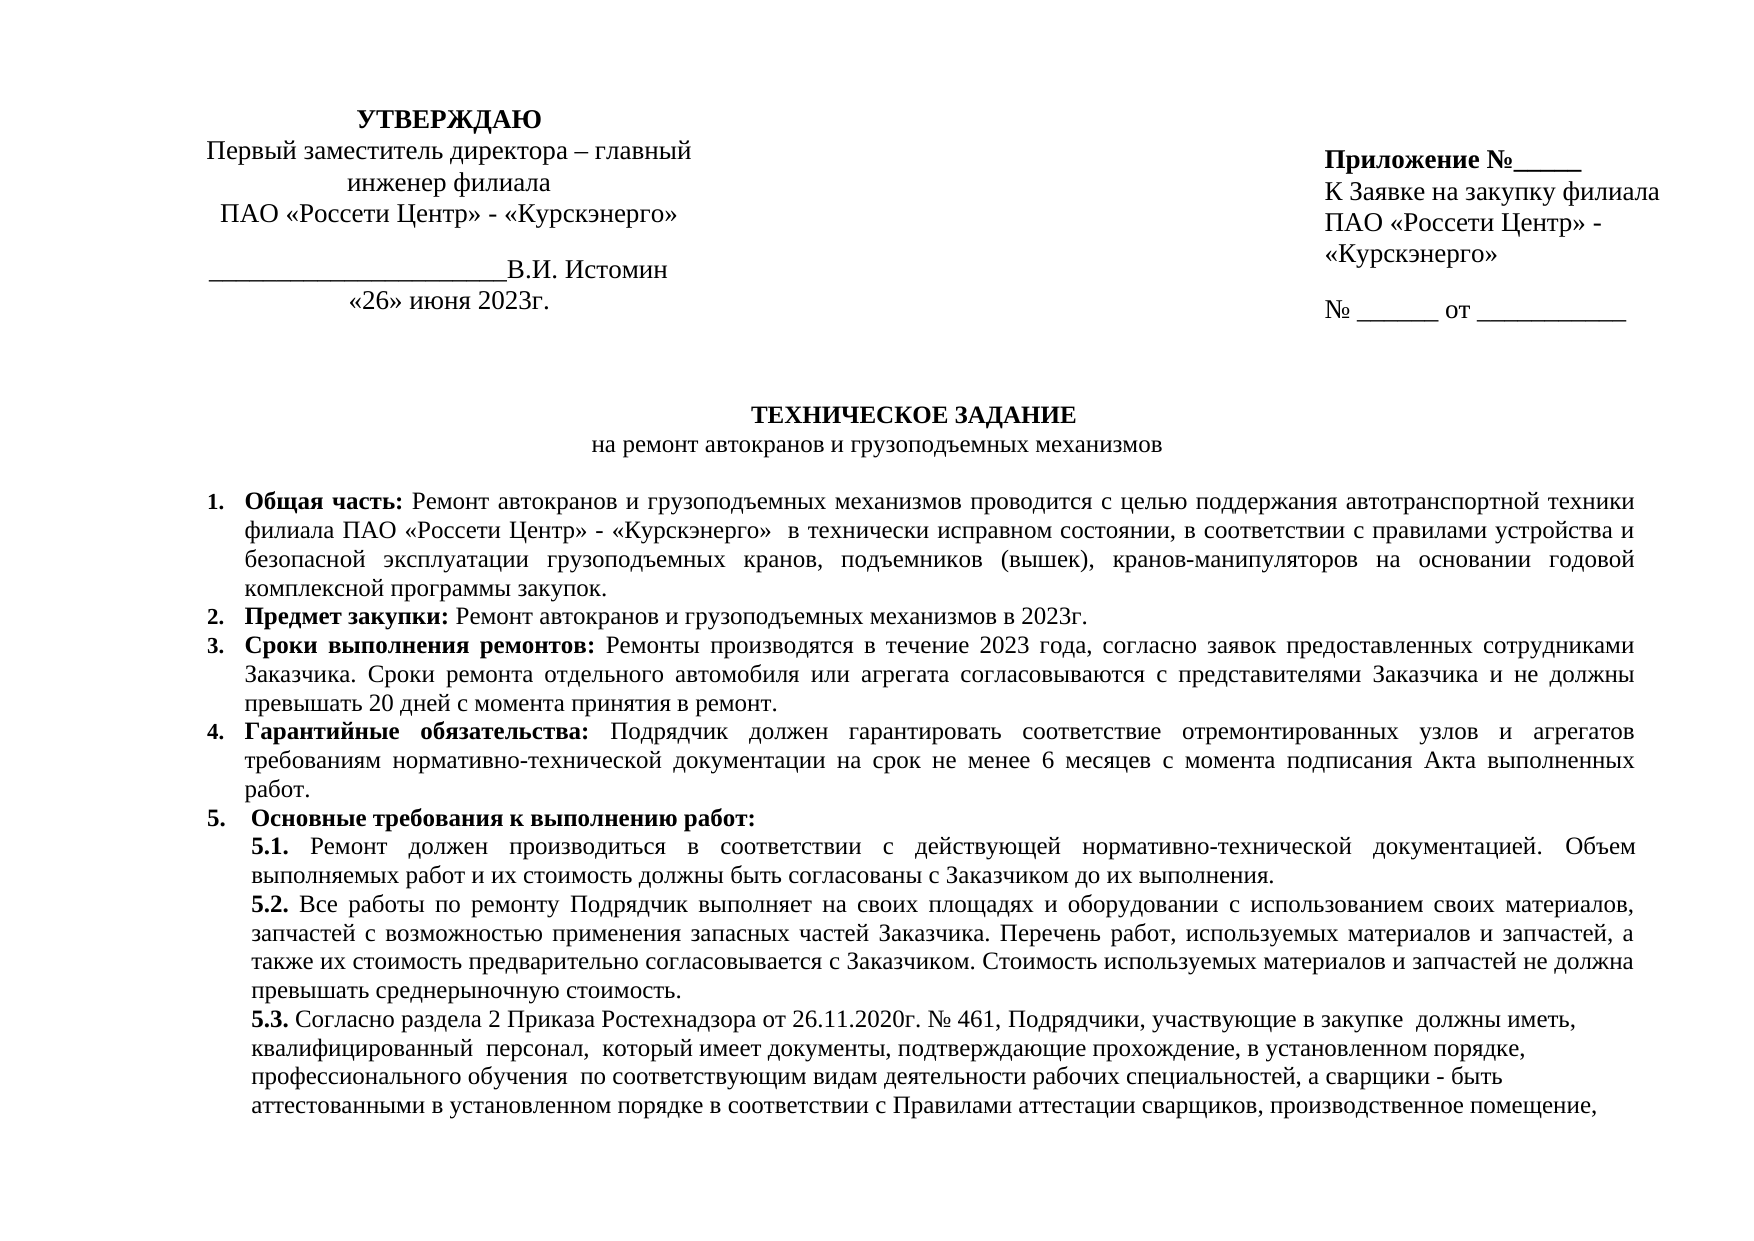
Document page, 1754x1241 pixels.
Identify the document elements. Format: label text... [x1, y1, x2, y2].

list 5.1. Ремонт должен производиться в соответствии с действующей нормативно-технической документацией. Объем выполняемых работ и их стоимость должны быть согласованы с Заказчиком до их выполнения. [251, 831, 1636, 889]
list Общая часть: Ремонт автокранов и грузоподъемных механизмов проводится с целью поддержания автотранспортной техники филиала ПАО «Россети Центр» - «Курскэнерго» в технически исправном состоянии, в соответствии с правилами устройства и безопасной эксплуатации грузоподъемных кранов, подъемников (вышек), кранов-манипуляторов на основании годовой комплексной программы закупок. [207, 486, 1636, 601]
list Сроки выполнения ремонтов: Ремонты производятся в течение 2023 года, согласно заявок предоставленных сотрудниками Заказчика. Сроки ремонта отдельного автомобиля или агрегата согласовываются с представителями Заказчика и не должны превышать 20 дней с момента принятия в ремонт. [207, 630, 1636, 716]
text 5. Основные требования к выполнению работ: [207, 803, 1636, 831]
text на ремонт автокранов и грузоподъемных механизмов [118, 429, 1636, 458]
list 5.2. Все работы по ремонту Подрядчик выполняет на своих площадях и оборудовании с использованием своих материалов, запчастей с возможностью применения запасных частей Заказчика. Перечень работ, используемых материалов и запчастей, а также их стоимость предварительно согласовывается с Заказчиком. Стоимость используемых материалов и запчастей не должна превышать среднерыночную стоимость. [251, 889, 1636, 1004]
text ТЕХНИЧЕСКОЕ ЗАДАНИЕ [192, 400, 1636, 429]
list Гарантийные обязательства: Подрядчик должен гарантировать соответствие отремонтированных узлов и агрегатов требованиям нормативно-технической документации на срок не менее 6 месяцев с момента подписания Акта выполненных работ. [207, 716, 1636, 803]
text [251, 1004, 1636, 1119]
list Предмет закупки: Ремонт автокранов и грузоподъемных механизмов в 2023г. [207, 601, 1636, 630]
